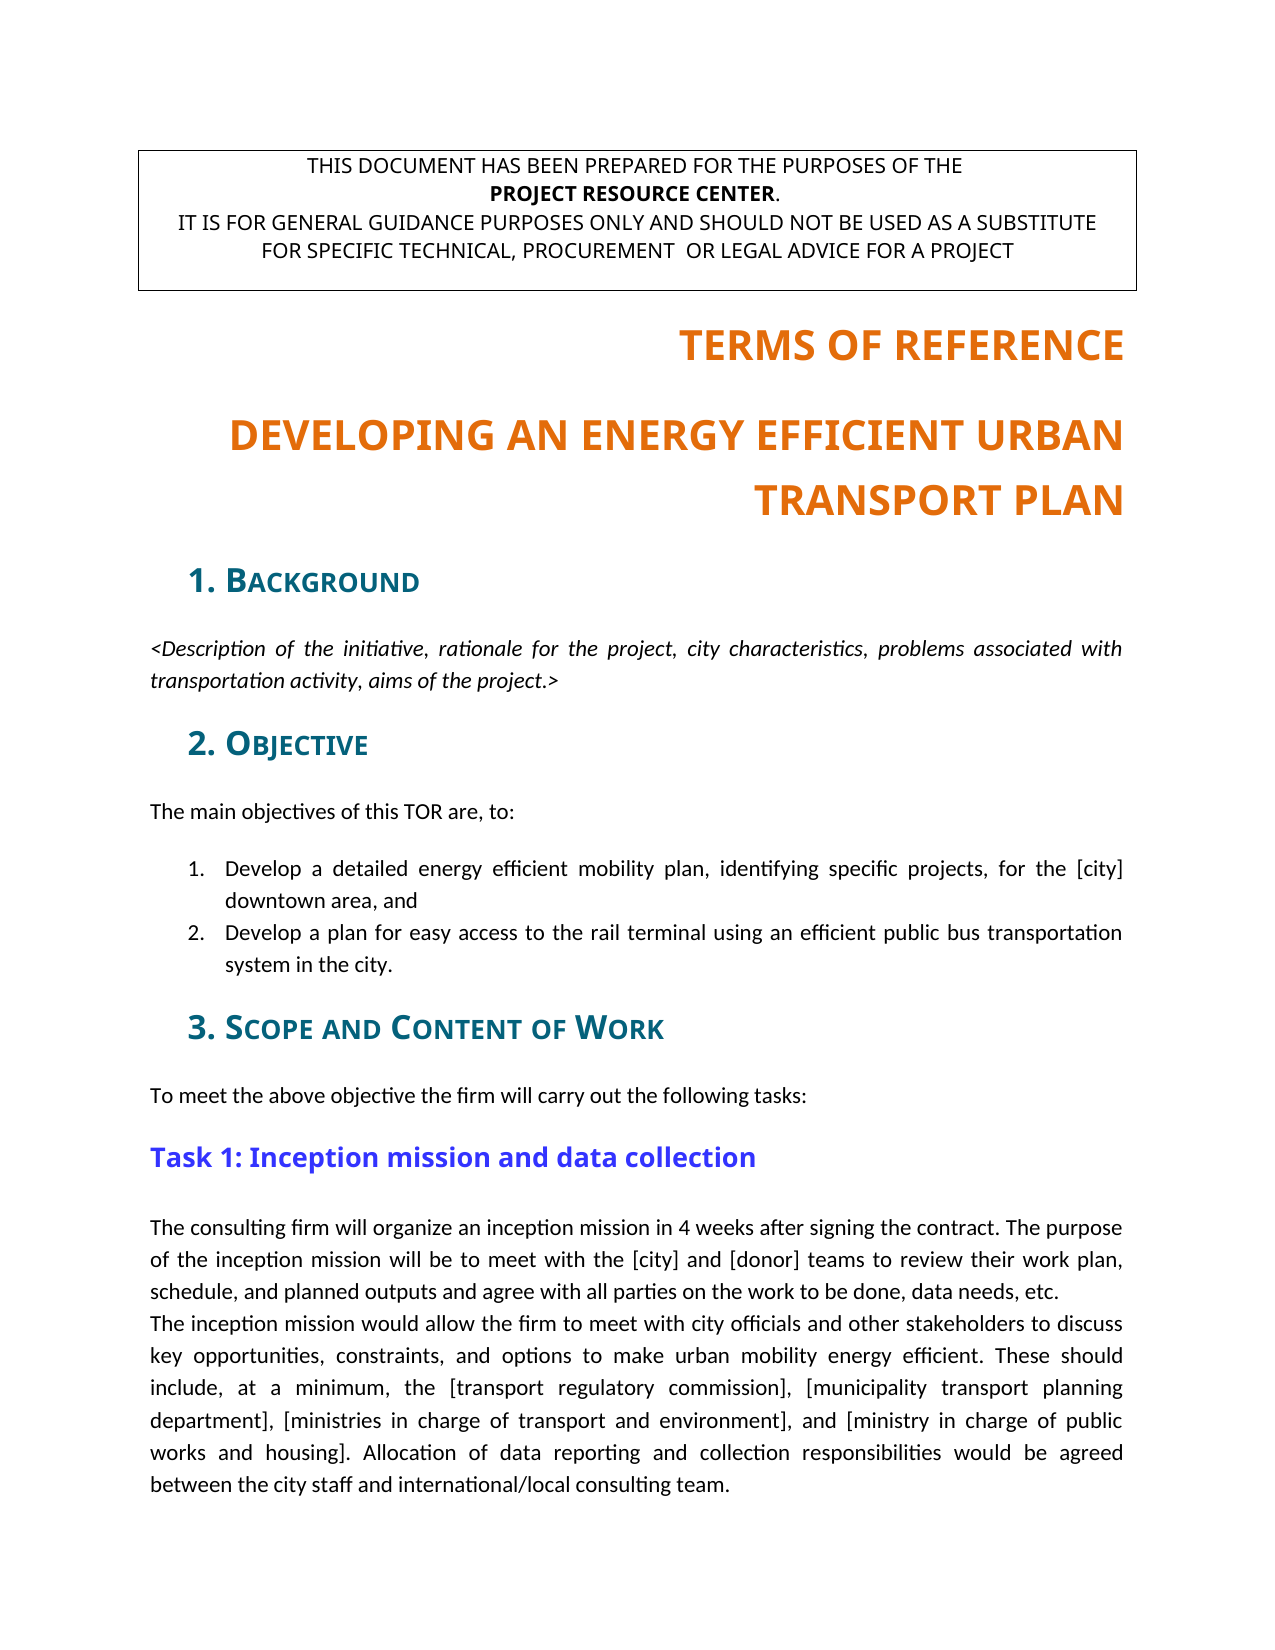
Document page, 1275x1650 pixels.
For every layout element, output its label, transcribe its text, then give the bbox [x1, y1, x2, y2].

table_header THIS DOCUMENT HAS BEEN PREPARED FOR THE PURPOSES OF THE PROJECT RESOURCE CENTER. IT IS FOR GENERAL GUIDANCE PURPOSES ONLY AND SHOULD NOT BE USED AS A SUBSTITUTE FOR SPECIFIC TECHNICAL, PROCUREMENT OR LEGAL ADVICE FOR A PROJECT [139, 151, 1136, 290]
subtitle Developing an Energy Efficient Urban Transport Plan [150, 406, 1125, 528]
text To meet the above objective the firm will carry out the following tasks: [150, 1081, 1125, 1109]
list Develop a detailed energy efficient mobility plan, identifying specific projects, for the [city] downtown area, and [187, 854, 1125, 914]
text <Description of the initiative, rationale for the project, city characteristics, problems associated with transportation activity, aims of the project.> [150, 634, 1125, 695]
text Task 1: Inception mission and data collection [150, 1138, 1125, 1175]
text The main objectives of this TOR are, to: [150, 797, 1125, 825]
text The consulting firm will organize an inception mission in 4 weeks after signing the contract. The purpose of the inception mission will be to meet with the [city] and [donor] teams to review their work plan, schedule, and planned outputs and agree with all parties on the work to be done, data needs, etc. [150, 1213, 1125, 1305]
subtitle Terms of Reference [150, 316, 1125, 373]
subtitle Objective [187, 720, 1125, 765]
subtitle Scope and Content of Work [187, 1004, 1125, 1049]
text The inception mission would allow the firm to meet with city officials and other stakeholders to discuss key opportunities, constraints, and options to make urban mobility energy efficient. These should include, at a minimum, the [transport regulatory commission], [municipality transport planning department], [ministries in charge of transport and environment], and [ministry in charge of public works and housing]. Allocation of data reporting and collection responsibilities would be agreed between the city staff and international/local consulting team. [150, 1309, 1125, 1498]
subtitle Background [187, 557, 1125, 603]
list Develop a plan for easy access to the rail terminal using an efficient public bus transportation system in the city. [187, 918, 1125, 979]
